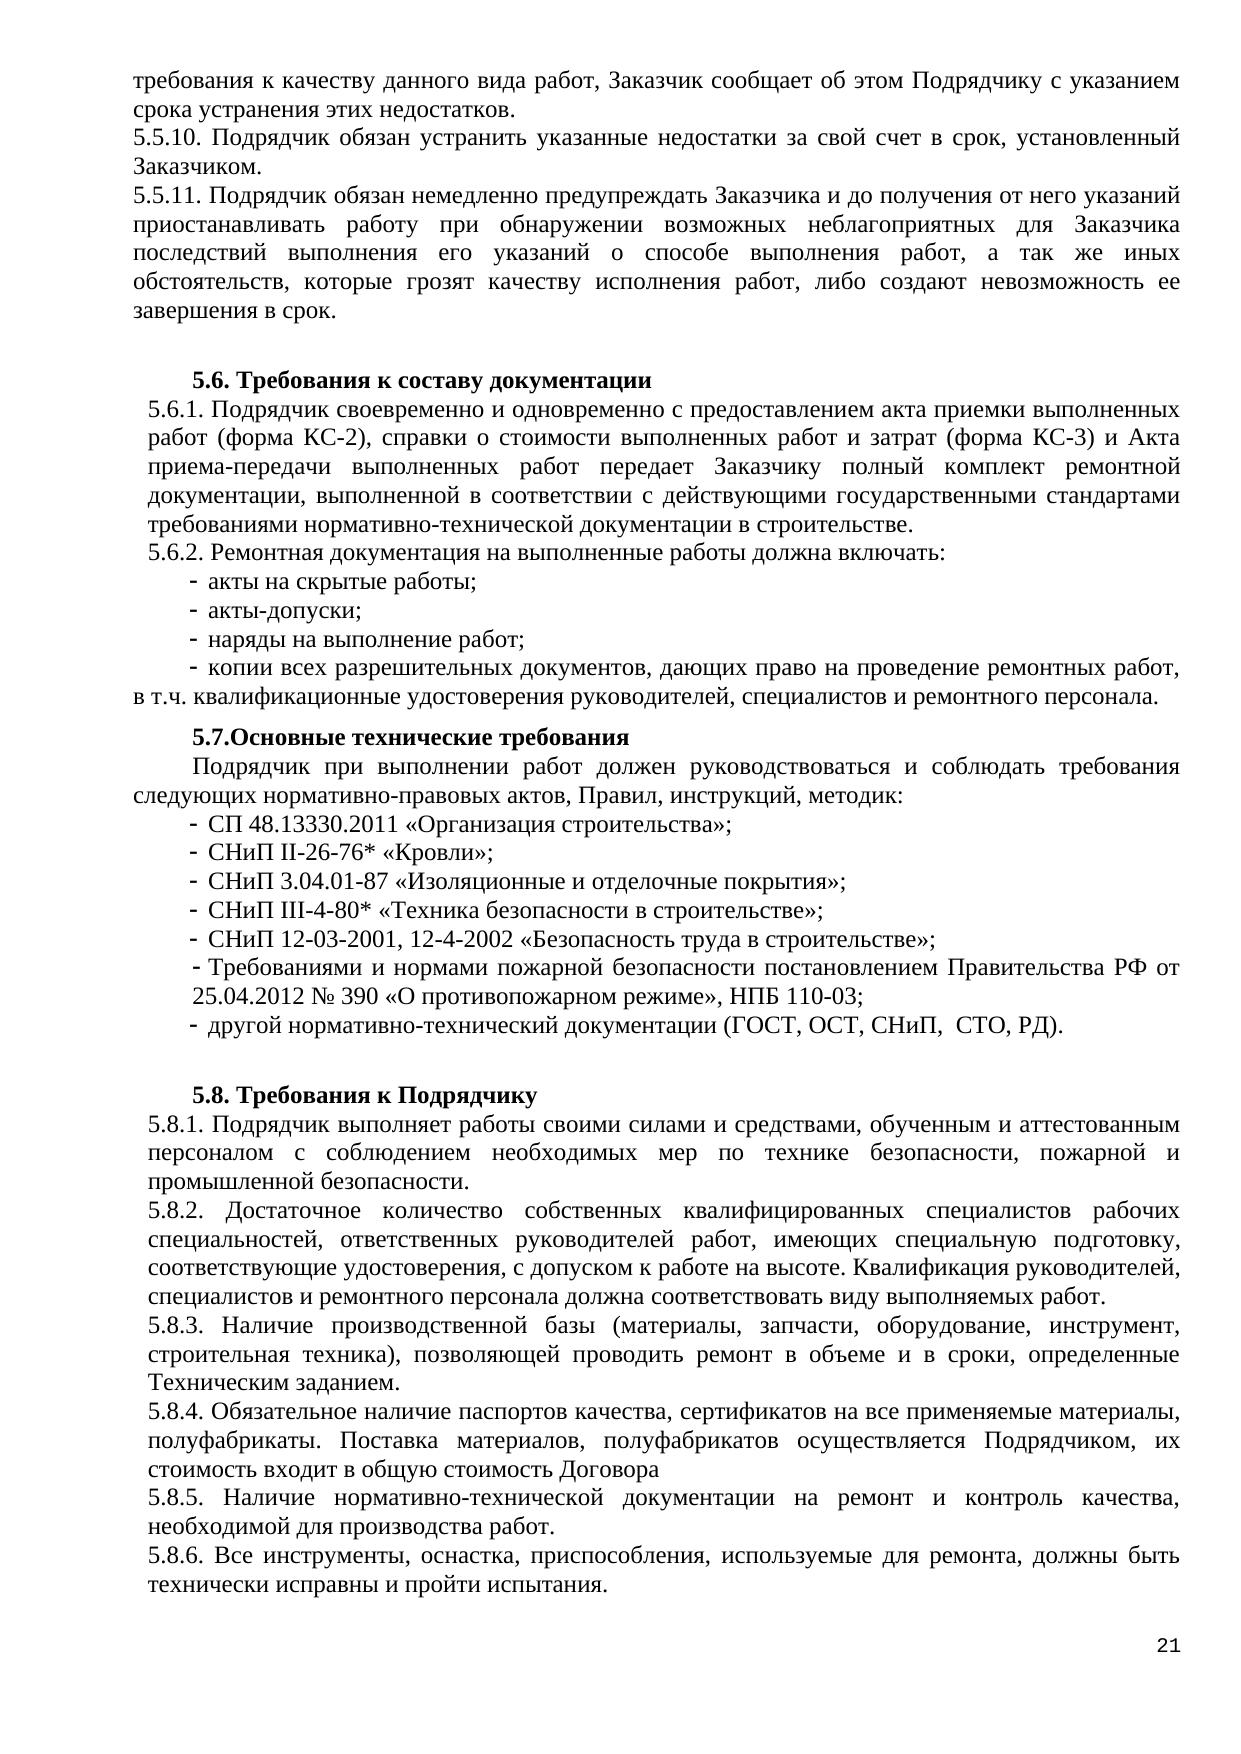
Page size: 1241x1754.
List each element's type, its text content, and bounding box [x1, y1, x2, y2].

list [133, 65, 1181, 122]
list наряды на выполнение работ; [133, 624, 1181, 652]
text 5.6.2. Ремонтная документация на выполненные работы должна включать: [148, 537, 1181, 566]
text 5.6.1. Подрядчик своевременно и одновременно с предоставлением акта приемки выполненных работ (форма КС-2), справки о стоимости выполненных работ и затрат (форма КС-3) и Акта приема-передачи выполненных работ передает Заказчику полный комплект ремонтной документации, выполненной в соответствии с действующими государственными стандартами требованиями нормативно-технической документации в строительстве. [148, 394, 1181, 537]
list акты-допуски; [133, 595, 1181, 624]
list СП 48.13330.2011 «Организация строительства»; [133, 809, 1181, 837]
text 5.8.1. Подрядчик выполняет работы своими силами и средствами, обученным и аттестованным персоналом с соблюдением необходимых мер по технике безопасности, пожарной и промышленной безопасности. [148, 1109, 1181, 1195]
list СНиП 12-03-2001, 12-4-2002 «Безопасность труда в строительстве»; [133, 924, 1181, 952]
text 5.8. Требования к Подрядчику [133, 1080, 1181, 1109]
list другой нормативно-технический документации (ГОСТ, ОСТ, СНиП, СТО, РД). [133, 1010, 1181, 1039]
text 5.6. Требования к составу документации [133, 365, 1181, 394]
text 5.8.4. Обязательное наличие паспортов качества, сертификатов на все применяемые материалы, полуфабрикаты. Поставка материалов, полуфабрикатов осуществляется Подрядчиком, их стоимость входит в общую стоимость Договора [148, 1396, 1181, 1482]
text 5.7.Основные технические требования [192, 722, 1181, 751]
text 5.8.2. Достаточное количество собственных квалифицированных специалистов рабочих специальностей, ответственных руководителей работ, имеющих специальную подготовку, соответствующие удостоверения, с допуском к работе на высоте. Квалификация руководителей, специалистов и ремонтного персонала должна соответствовать виду выполняемых работ. [148, 1195, 1181, 1310]
text 5.8.6. Все инструменты, оснастка, приспособления, используемые для ремонта, должны быть технически исправны и пройти испытания. [148, 1540, 1181, 1597]
list копии всех разрешительных документов, дающих право на проведение ремонтных работ, в т.ч. квалификационные удостоверения руководителей, специалистов и ремонтного персонала. [133, 652, 1181, 710]
list СНиП III-4-80* «Техника безопасности в строительстве»; [133, 895, 1181, 924]
list акты на скрытые работы; [133, 566, 1181, 595]
list Подрядчик обязан немедленно предупреждать Заказчика и до получения от него указаний приостанавливать работу при обнаружении возможных неблагоприятных для Заказчика последствий выполнения его указаний о способе выполнения работ, а так же иных обстоятельств, которые грозят качеству исполнения работ, либо создают невозможность ее завершения в срок. [133, 180, 1181, 324]
list СНиП II-26-76* «Кровли»; [133, 837, 1181, 866]
list Требованиями и нормами пожарной безопасности постановлением Правительства РФ от 25.04.2012 № 390 «О противопожарном режиме», НПБ 110-03; [192, 952, 1181, 1010]
list Подрядчик обязан устранить указанные недостатки за свой счет в срок, установленный Заказчиком. [133, 122, 1181, 180]
text Подрядчик при выполнении работ должен руководствоваться и соблюдать требования следующих нормативно-правовых актов, Правил, инструкций, методик: [133, 751, 1181, 809]
list СНиП 3.04.01-87 «Изоляционные и отделочные покрытия»; [133, 866, 1181, 895]
text 5.8.3. Наличие производственной базы (материалы, запчасти, оборудование, инструмент, строительная техника), позволяющей проводить ремонт в объеме и в сроки, определенные Техническим заданием. [148, 1310, 1181, 1396]
text 5.8.5. Наличие нормативно-технической документации на ремонт и контроль качества, необходимой для производства работ. [148, 1482, 1181, 1540]
